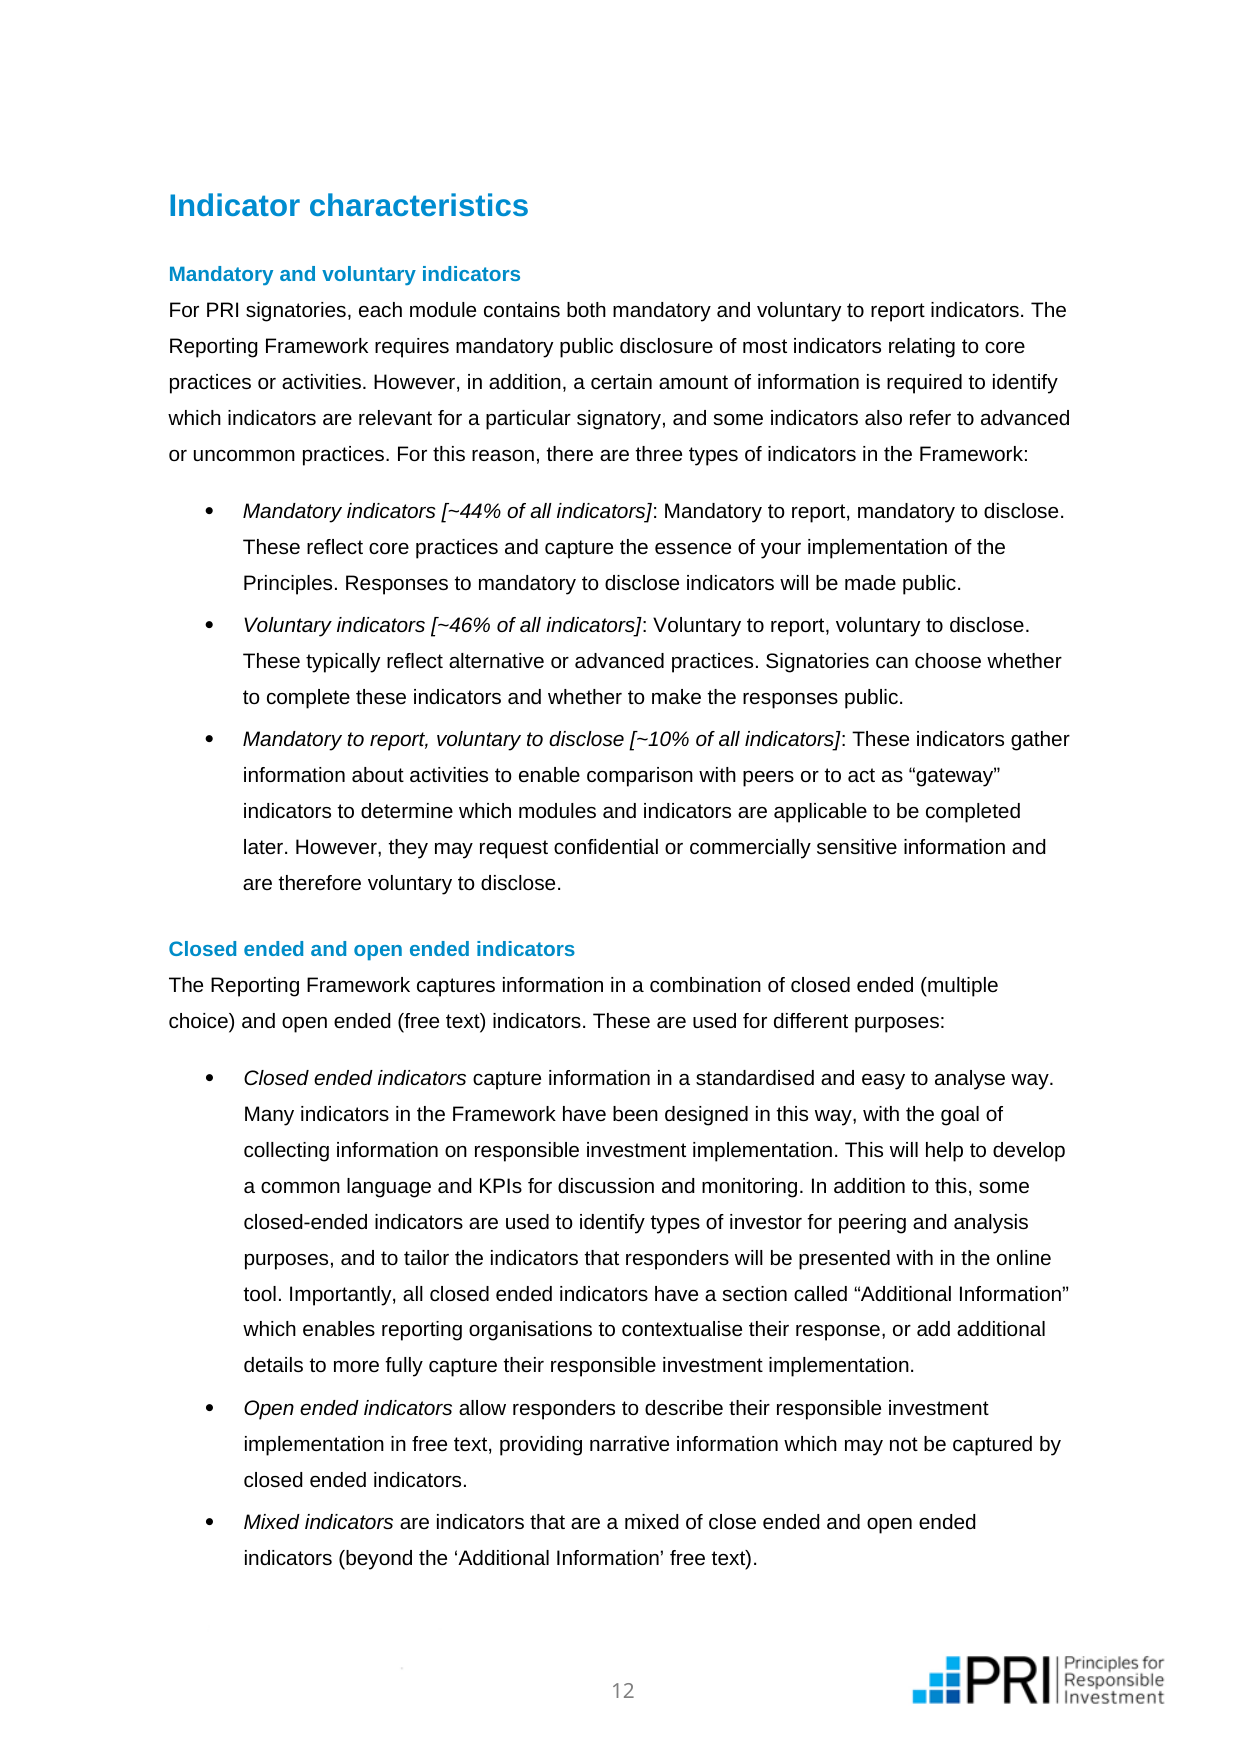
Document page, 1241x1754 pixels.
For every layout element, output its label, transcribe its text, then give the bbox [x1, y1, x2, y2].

subtitle Mandatory and voluntary indicators [168, 262, 1072, 286]
list Mixed indicators are indicators that are a mixed of close ended and open ended indicators (beyond the ‘Additional Information’ free text). [206, 1509, 1072, 1569]
list Mandatory to report, voluntary to disclose [~10% of all indicators]: These indicators gather information about activities to enable comparison with peers or to act as “gateway” indicators to determine which modules and indicators are applicable to be completed later. However, they may request confidential or commercially sensitive information and are therefore voluntary to disclose. [206, 727, 1072, 895]
subtitle Indicator characteristics [168, 187, 1072, 223]
text For PRI signatories, each module contains both mandatory and voluntary to report indicators. The Reporting Framework requires mandatory public disclosure of most indicators relating to core practices or activities. However, in addition, a certain amount of information is required to identify which indicators are relevant for a particular signatory, and some indicators also refer to advanced or uncommon practices. For this reason, there are three types of indicators in the Framework: [168, 298, 1072, 466]
picture [0, 1561, 1241, 1754]
list Open ended indicators allow responders to describe their responsible investment implementation in free text, providing narrative information which may not be captured by closed ended indicators. [206, 1395, 1072, 1491]
text The Reporting Framework captures information in a combination of closed ended (multiple choice) and open ended (free text) indicators. These are used for different purposes: [168, 973, 1072, 1033]
list Mandatory indicators [~44% of all indicators]: Mandatory to report, mandatory to disclose. These reflect core practices and capture the essence of your implementation of the Principles. Responses to mandatory to disclose indicators will be made public. [206, 499, 1072, 594]
list Voluntary indicators [~46% of all indicators]: Voluntary to report, voluntary to disclose. These typically reflect alternative or advanced practices. Signatories can choose whether to complete these indicators and whether to make the responses public. [206, 613, 1072, 709]
list Closed ended indicators capture information in a standardised and easy to analyse way. Many indicators in the Framework have been designed in this way, with the goal of collecting information on responsible investment implementation. This will help to develop a common language and KPIs for discussion and monitoring. In addition to this, some closed-ended indicators are used to identify types of investor for peering and analysis purposes, and to tailor the indicators that responders will be presented with in the online tool. Importantly, all closed ended indicators have a section called “Additional Information” which enables reporting organisations to contextualise their response, or add additional details to more fully capture their responsible investment implementation. [206, 1066, 1072, 1377]
subtitle Closed ended and open ended indicators [168, 937, 1072, 961]
